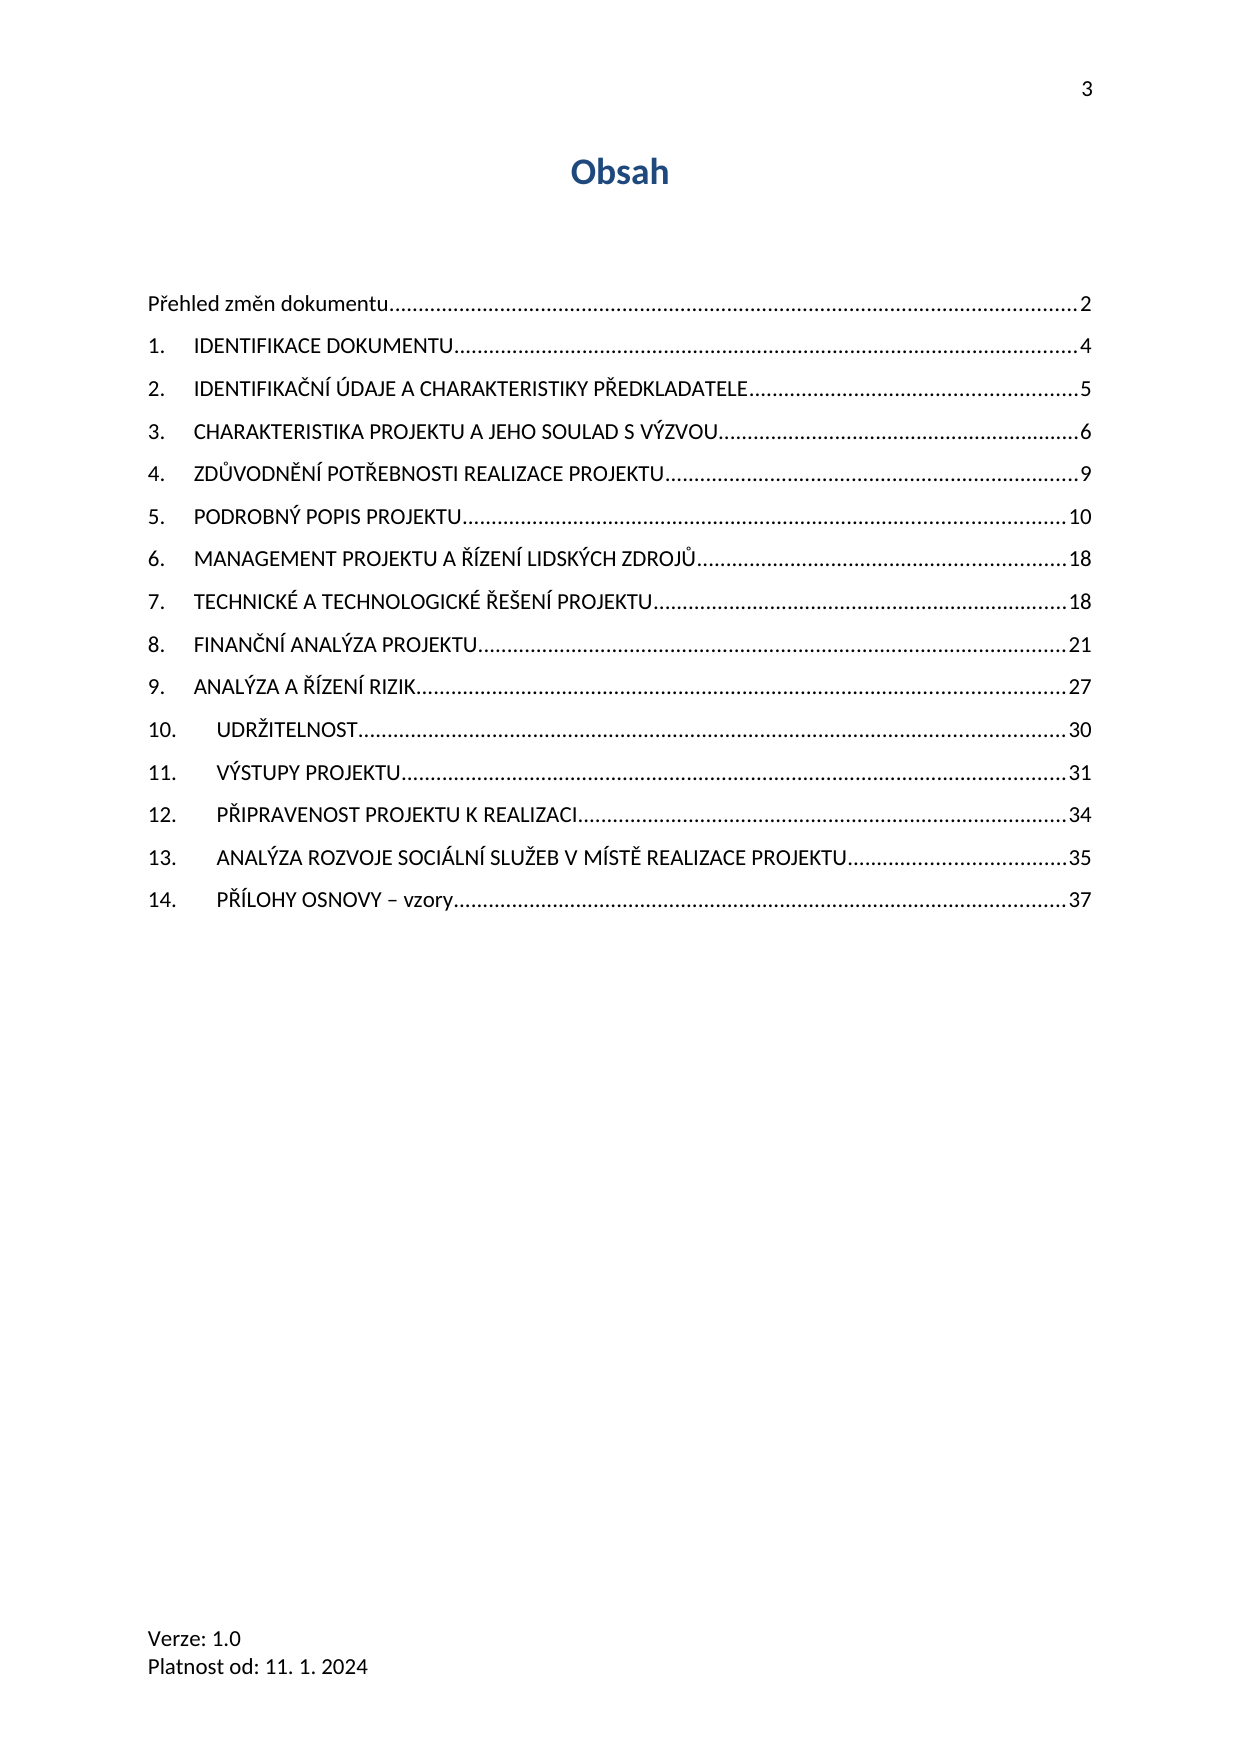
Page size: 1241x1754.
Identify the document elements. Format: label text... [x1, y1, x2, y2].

text Obsah [148, 148, 1092, 193]
